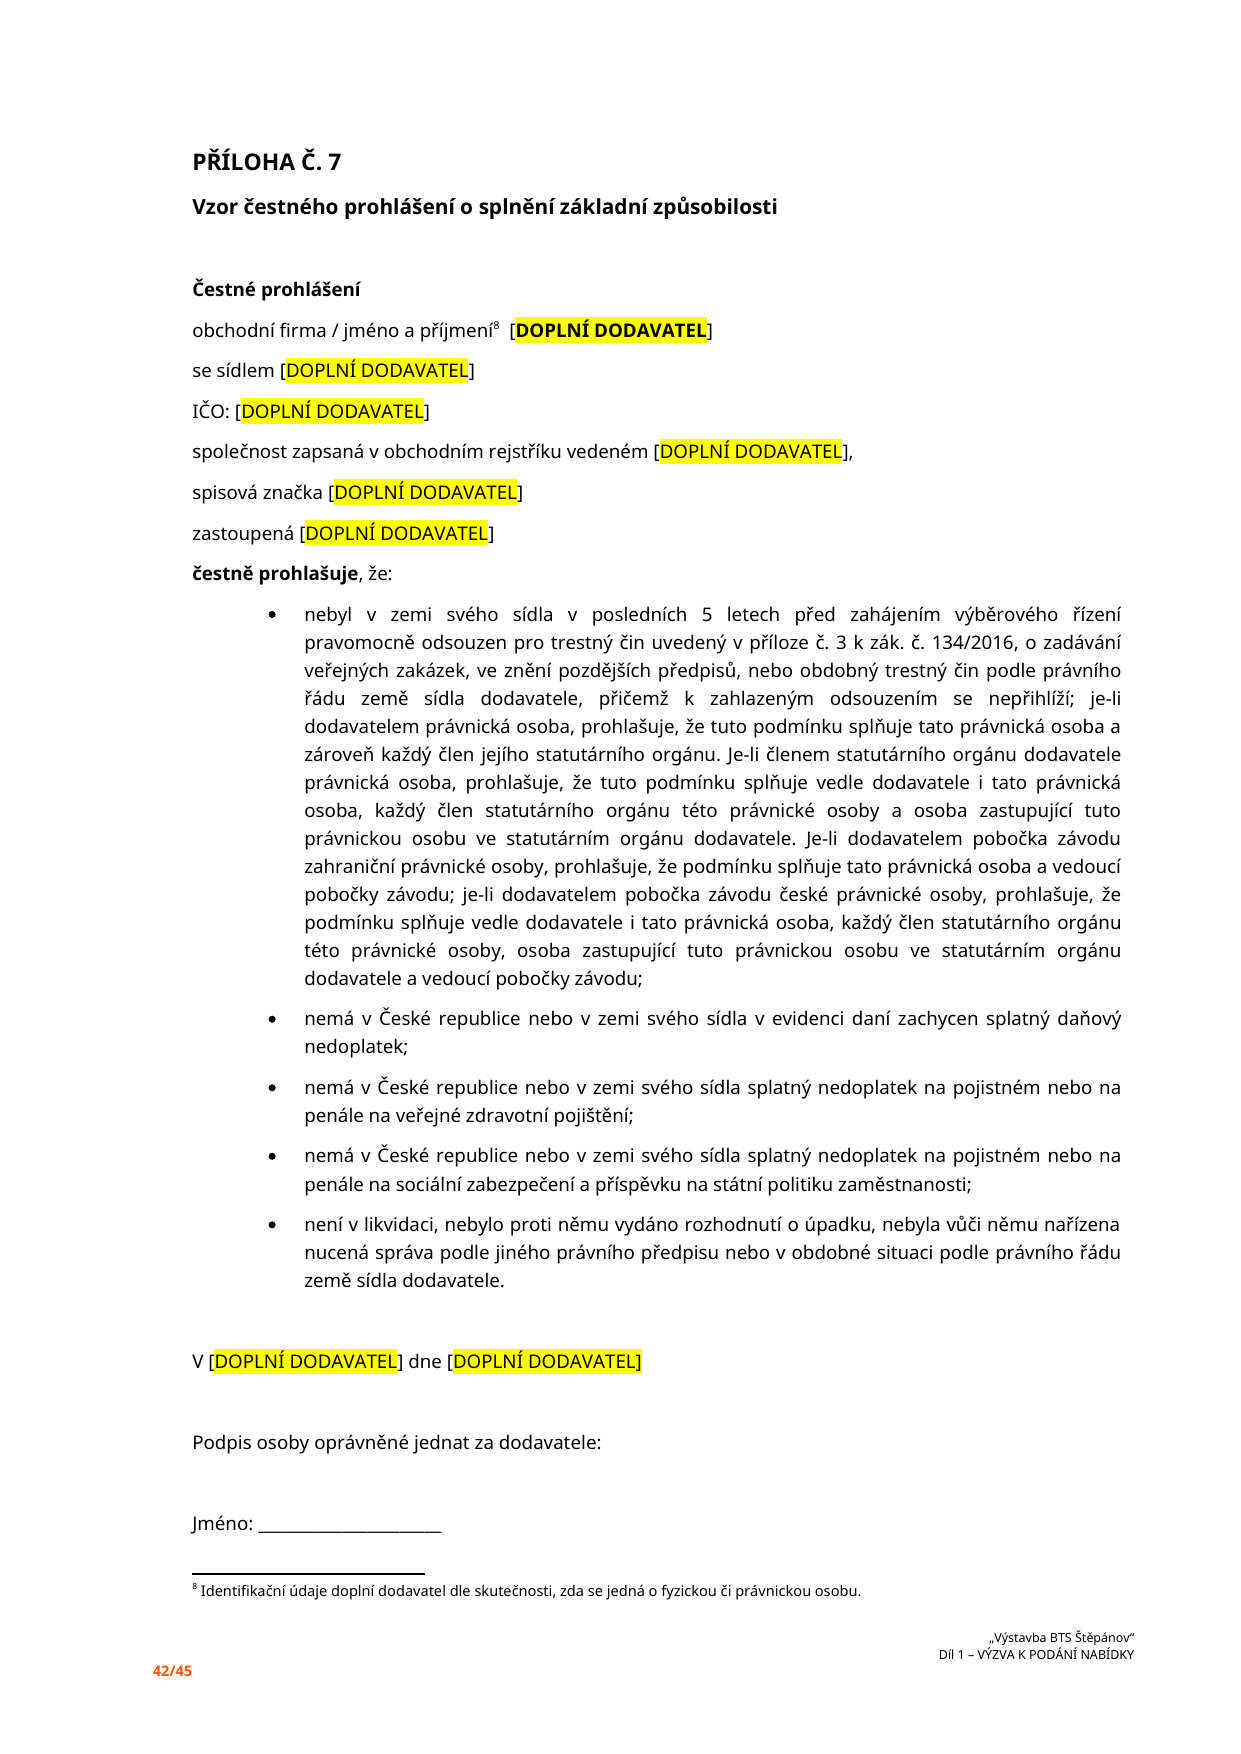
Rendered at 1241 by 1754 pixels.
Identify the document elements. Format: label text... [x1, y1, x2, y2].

text Jméno: ______________________ [192, 1511, 1122, 1536]
text zastoupená [DOPLNÍ DODAVATEL] [192, 520, 305, 545]
text nebyl v zemi svého sídla v posledních 5 letech před zahájením výběrového řízení pravomocně odsouzen pro trestný čin uvedený v příloze č. 3 k zák. č. 134/2016, o zadávání veřejných zakázek, ve znění pozdějších předpisů, nebo obdobný trestný čin podle právního řádu země sídla dodavatele, přičemž k zahlazeným odsouzením se nepřihlíží; je-li dodavatelem právnická osoba, prohlašuje, že tuto podmínku splňuje tato právnická osoba a zároveň každý člen jejího statutárního orgánu. Je-li členem statutárního orgánu dodavatele právnická osoba, prohlašuje, že tuto podmínku splňuje vedle dodavatele i tato právnická osoba, každý člen statutárního orgánu této právnické osoby a osoba zastupující tuto právnickou osobu ve statutárním orgánu dodavatele. Je-li dodavatelem pobočka závodu zahraniční právnické osoby, prohlašuje, že podmínku splňuje tato právnická osoba a vedoucí pobočky závodu; je-li dodavatelem pobočka závodu české právnické osoby, prohlašuje, že podmínku splňuje vedle dodavatele i tato právnická osoba, každý člen statutárního orgánu této právnické osoby, osoba zastupující tuto právnickou osobu ve statutárním orgánu dodavatele a vedoucí pobočky závodu; [269, 601, 1122, 991]
text nemá v České republice nebo v zemi svého sídla v evidenci daní zachycen splatný daňový nedoplatek; [269, 1006, 1122, 1059]
text Podpis osoby oprávněné jednat za dodavatele: [192, 1429, 1122, 1455]
text IČO: [DOPLNÍ DODAVATEL] [424, 398, 1122, 424]
text V [DOPLNÍ DODAVATEL] dne [DOPLNÍ DODAVATEL] [192, 1348, 1122, 1374]
text Příloha č. 7 [192, 146, 1122, 177]
text nemá v České republice nebo v zemi svého sídla splatný nedoplatek na pojistném nebo na penále na veřejné zdravotní pojištění; [269, 1074, 1122, 1128]
text zastoupená [DOPLNÍ DODAVATEL] [488, 520, 1122, 545]
text spisová značka [DOPLNÍ DODAVATEL] [192, 479, 334, 505]
text se sídlem [DOPLNÍ DODAVATEL] [192, 358, 286, 383]
text obchodní firma / jméno a příjmení [DOPLNÍ DODAVATEL] [192, 317, 515, 343]
text společnost zapsaná v obchodním rejstříku vedeném [DOPLNÍ DODAVATEL], [842, 439, 1122, 464]
text není v likvidaci, nebylo proti němu vydáno rozhodnutí o úpadku, nebyla vůči němu nařízena nucená správa podle jiného právního předpisu nebo v obdobné situaci podle právního řádu země sídla dodavatele. [269, 1211, 1122, 1293]
text nemá v České republice nebo v zemi svého sídla splatný nedoplatek na pojistném nebo na penále na sociální zabezpečení a příspěvku na státní politiku zaměstnanosti; [269, 1143, 1122, 1196]
text obchodní firma / jméno a příjmení [DOPLNÍ DODAVATEL] [707, 317, 1122, 343]
text Vzor čestného prohlášení o splnění základní způsobilosti [192, 192, 1122, 221]
text se sídlem [DOPLNÍ DODAVATEL] [468, 358, 1122, 383]
text Čestné prohlášení [192, 277, 1122, 302]
text spisová značka [DOPLNÍ DODAVATEL] [517, 479, 1122, 505]
text čestně prohlašuje, že: [192, 560, 1122, 586]
text společnost zapsaná v obchodním rejstříku vedeném [DOPLNÍ DODAVATEL], [192, 439, 660, 464]
